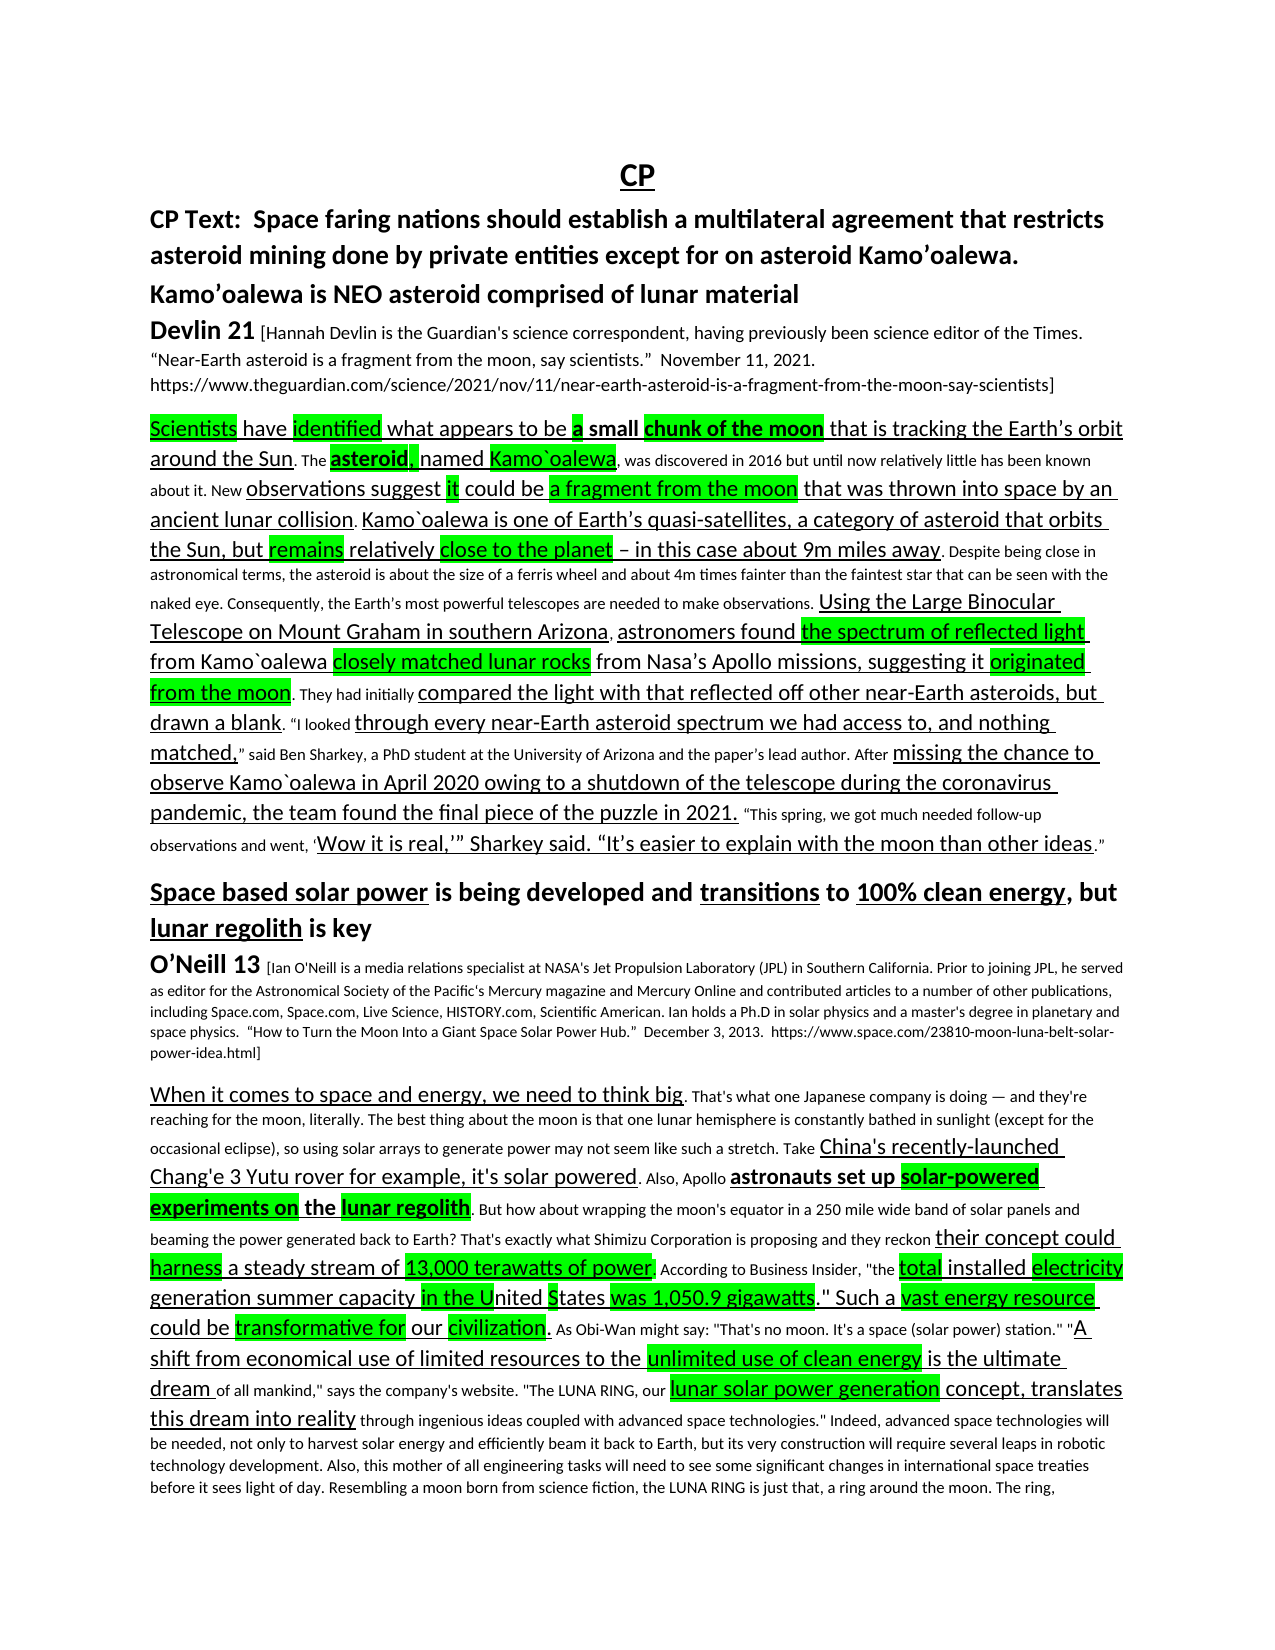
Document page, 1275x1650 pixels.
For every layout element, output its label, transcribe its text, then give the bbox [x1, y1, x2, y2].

text Devlin 21 [Hannah Devlin is the Guardian's science correspondent, having previously been science editor of the Times. “Near-Earth asteroid is a fragment from the moon, say scientists.” November 11, 2021. https://www.theguardian.com/science/2021/nov/11/near-earth-asteroid-is-a-fragment-from-the-moon-say-scientists] [150, 313, 1125, 396]
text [150, 1080, 1125, 1498]
subtitle Kamo’oalewa is NEO asteroid comprised of lunar material [150, 278, 1125, 311]
text O’Neill 13 [Ian O'Neill is a media relations specialist at NASA's Jet Propulsion Laboratory (JPL) in Southern California. Prior to joining JPL, he served as editor for the Astronomical Society of the Pacific‘s Mercury magazine and Mercury Online and contributed articles to a number of other publications, including Space.com, Space.com, Live Science, HISTORY.com, Scientific American. Ian holds a Ph.D in solar physics and a master's degree in planetary and space physics. “How to Turn the Moon Into a Giant Space Solar Power Hub.” December 3, 2013. https://www.space.com/23810-moon-luna-belt-solar-power-idea.html] [150, 947, 1125, 1062]
subtitle Space based solar power is being developed and transitions to 100% clean energy, but lunar regolith is key [150, 876, 1125, 944]
subtitle CP [150, 154, 1125, 195]
text Scientists have identified what appears to be a small chunk of the moon that is tracking the Earth’s orbit around the Sun. The asteroid, named Kamo`oalewa, was discovered in 2016 but until now relatively little has been known about it. New observations suggest it could be a fragment from the moon that was thrown into space by an ancient lunar collision. Kamo`oalewa is one of Earth’s quasi-satellites, a category of asteroid that orbits the Sun, but remains relatively close to the planet – in this case about 9m miles away. Despite being close in astronomical terms, the asteroid is about the size of a ferris wheel and about 4m times fainter than the faintest star that can be seen with the naked eye. Consequently, the Earth’s most powerful telescopes are needed to make observations. Using the Large Binocular Telescope on Mount Graham in southern Arizona, astronomers found the spectrum of reflected light from Kamo`oalewa closely matched lunar rocks from Nasa’s Apollo missions, suggesting it originated from the moon. They had initially compared the light with that reflected off other near-Earth asteroids, but drawn a blank. “I looked through every near-Earth asteroid spectrum we had access to, and nothing matched,” said Ben Sharkey, a PhD student at the University of Arizona and the paper’s lead author. After missing the chance to observe Kamo`oalewa in April 2020 owing to a shutdown of the telescope during the coronavirus pandemic, the team found the final piece of the puzzle in 2021. “This spring, we got much needed follow-up observations and went, ‘Wow it is real,’” Sharkey said. “It’s easier to explain with the moon than other ideas.” [150, 414, 1125, 857]
subtitle CP Text: Space faring nations should establish a multilateral agreement that restricts asteroid mining done by private entities except for on asteroid Kamo’oalewa. [150, 202, 1125, 271]
